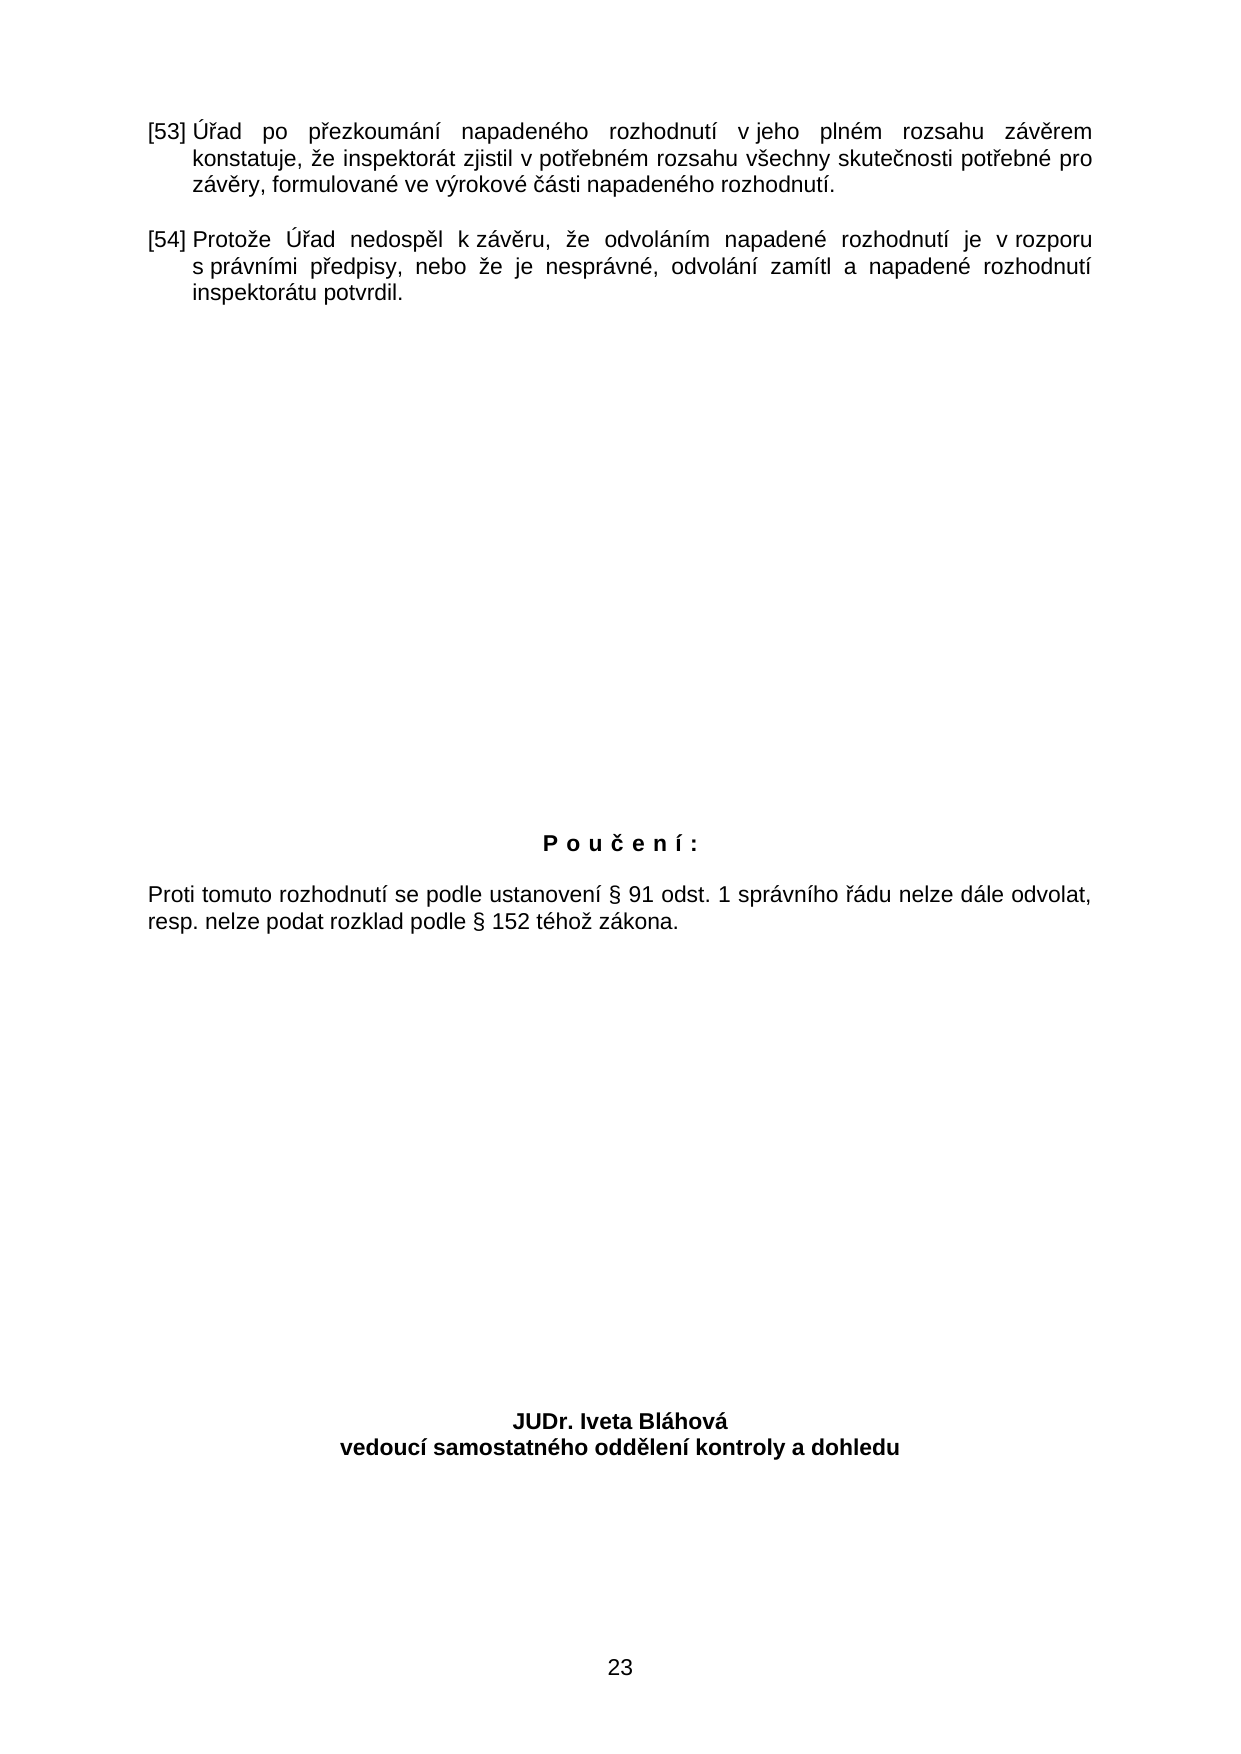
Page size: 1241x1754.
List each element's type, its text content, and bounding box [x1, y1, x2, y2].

subtitle JUDr. Iveta Bláhová [148, 1408, 1092, 1434]
text vedoucí samostatného oddělení kontroly a dohledu [148, 1434, 1092, 1460]
text Poučení: [148, 830, 1092, 856]
text Proti tomuto rozhodnutí se podle ustanovení § 91 odst. 1 správního řádu nelze dále odvolat, resp. nelze podat rozklad podle § 152 téhož zákona. [148, 881, 1092, 934]
text [54] Protože Úřad nedospěl k závěru, že odvoláním napadené rozhodnutí je v rozporu s právními předpisy, nebo že je nesprávné, odvolání zamítl a napadené rozhodnutí inspektorátu potvrdil. [148, 226, 1092, 305]
text [53] Úřad po přezkoumání napadeného rozhodnutí v jeho plném rozsahu závěrem konstatuje, že inspektorát zjistil v potřebném rozsahu všechny skutečnosti potřebné pro závěry, formulované ve výrokové části napadeného rozhodnutí. [148, 118, 1092, 197]
